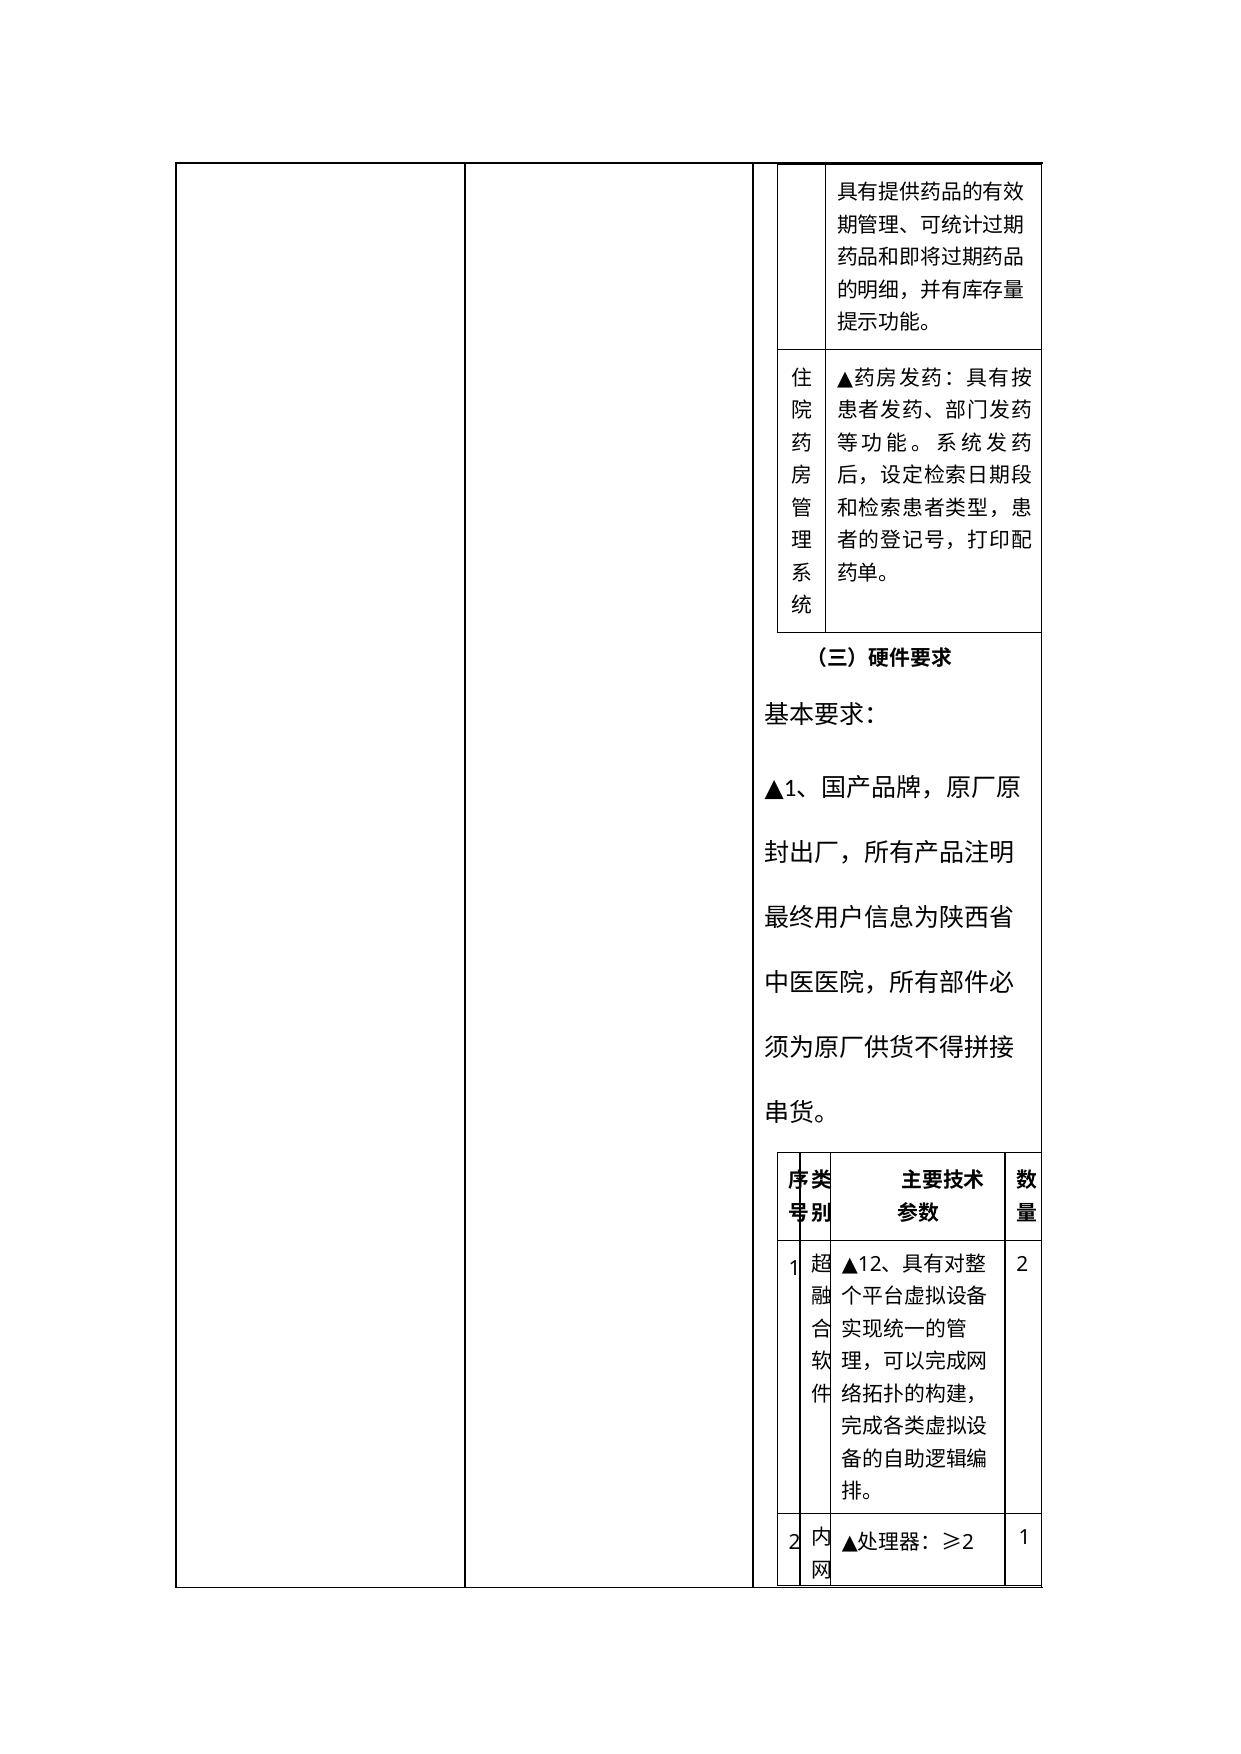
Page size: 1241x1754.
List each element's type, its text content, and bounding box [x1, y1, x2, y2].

table_cell 2 [466, 164, 752, 1586]
table_cell ▲ [177, 164, 464, 1586]
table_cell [754, 164, 1041, 1586]
